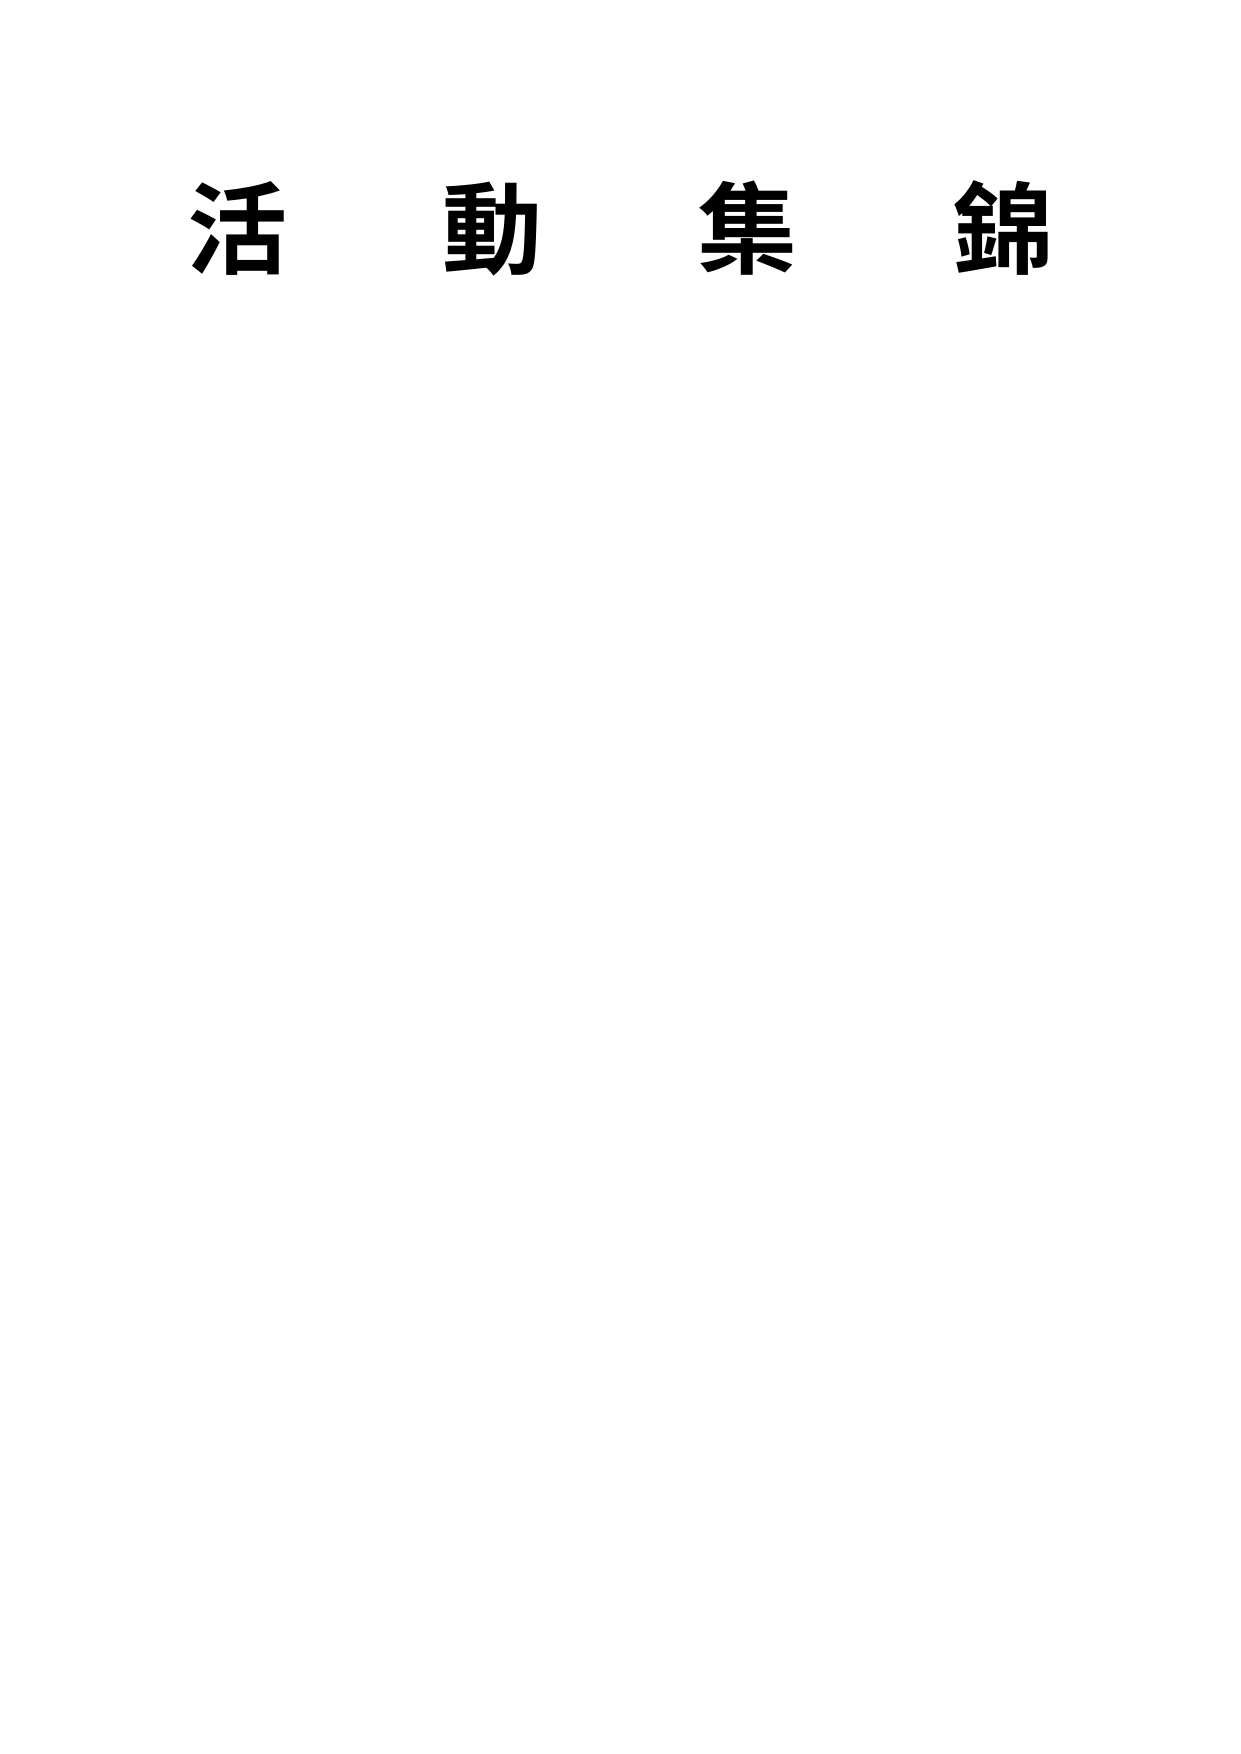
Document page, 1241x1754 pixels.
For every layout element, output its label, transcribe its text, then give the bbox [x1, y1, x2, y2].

text 活動集錦 [187, 150, 1053, 295]
